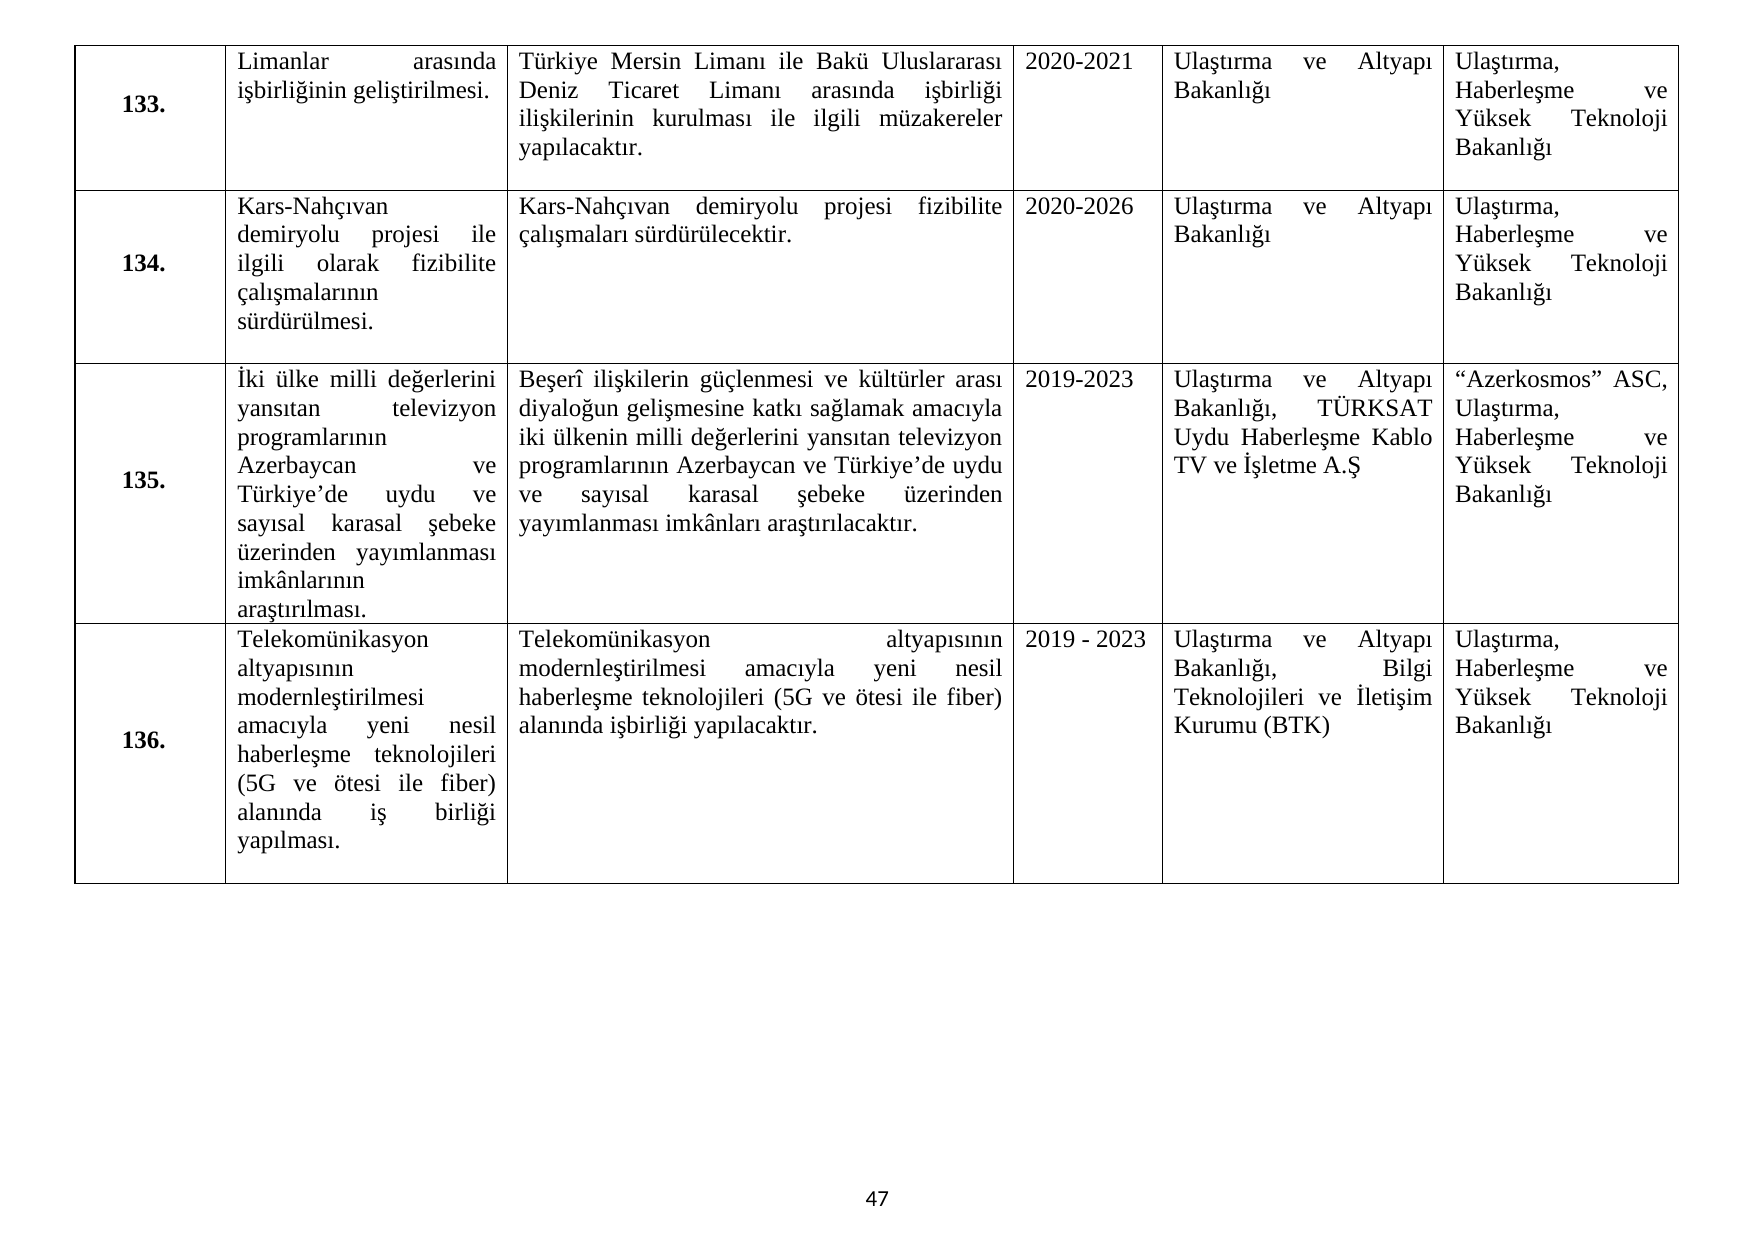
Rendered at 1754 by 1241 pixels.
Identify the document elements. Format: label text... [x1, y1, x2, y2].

table_cell 2020-2021 [1014, 46, 1162, 190]
table_cell Ulaştırma ve Altyapı Bakanlığı, Bilgi Teknolojileri ve İletişim Kurumu (BTK) [1163, 624, 1443, 883]
table_cell Ulaştırma ve Altyapı Bakanlığı [1163, 46, 1443, 190]
table_cell 2020-2026 [1014, 191, 1162, 363]
table_cell Ulaştırma, Haberleşme ve Yüksek Teknoloji Bakanlığı [1444, 191, 1678, 363]
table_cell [1444, 624, 1678, 883]
table_cell 2019-2023 [1014, 364, 1162, 623]
table_cell Kars-Nahçıvan demiryolu projesi ile ilgili olarak fizibilite çalışmalarının sürdürülmesi. [226, 191, 507, 363]
table_cell 2019 - 2023 [1014, 624, 1162, 883]
table_cell “Azerkosmos” ASC, Ulaştırma, Haberleşme ve Yüksek Teknoloji Bakanlığı [1444, 364, 1678, 623]
table_cell Türkiye Mersin Limanı ile Bakü Uluslararası Deniz Ticaret Limanı arasında işbirliği ilişkilerinin kurulması ile ilgili müzakereler yapılacaktır. [508, 46, 1013, 190]
table_cell Ulaştırma ve Altyapı Bakanlığı [1163, 191, 1443, 363]
table_cell Kars-Nahçıvan demiryolu projesi fizibilite çalışmaları sürdürülecektir. [508, 191, 1013, 363]
table_cell Telekomünikasyon altyapısının modernleştirilmesi amacıyla yeni nesil haberleşme teknolojileri (5G ve ötesi ile fiber) alanında iş birliği yapılması. [226, 624, 507, 883]
table_cell İki ülke milli değerlerini yansıtan televizyon programlarının Azerbaycan ve Türkiye’de uydu ve sayısal karasal şebeke üzerinden yayımlanması imkânlarının araştırılması. [226, 364, 507, 623]
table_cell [1444, 46, 1678, 190]
table_cell [76, 191, 225, 363]
table_cell [76, 364, 225, 623]
table_cell [76, 624, 225, 883]
table_cell Beşerî ilişkilerin güçlenmesi ve kültürler arası diyaloğun gelişmesine katkı sağlamak amacıyla iki ülkenin milli değerlerini yansıtan televizyon programlarının Azerbaycan ve Türkiye’de uydu ve sayısal karasal şebeke üzerinden yayımlanması imkânları araştırılacaktır. [508, 364, 1013, 623]
table_cell Limanlar arasında işbirliğinin geliştirilmesi. [226, 46, 507, 190]
table_cell [76, 46, 225, 190]
table_cell Telekomünikasyon altyapısının modernleştirilmesi amacıyla yeni nesil haberleşme teknolojileri (5G ve ötesi ile fiber) alanında işbirliği yapılacaktır. [508, 624, 1013, 883]
table_cell Ulaştırma ve Altyapı Bakanlığı, TÜRKSAT Uydu Haberleşme Kablo TV ve İşletme A.Ş [1163, 364, 1443, 623]
